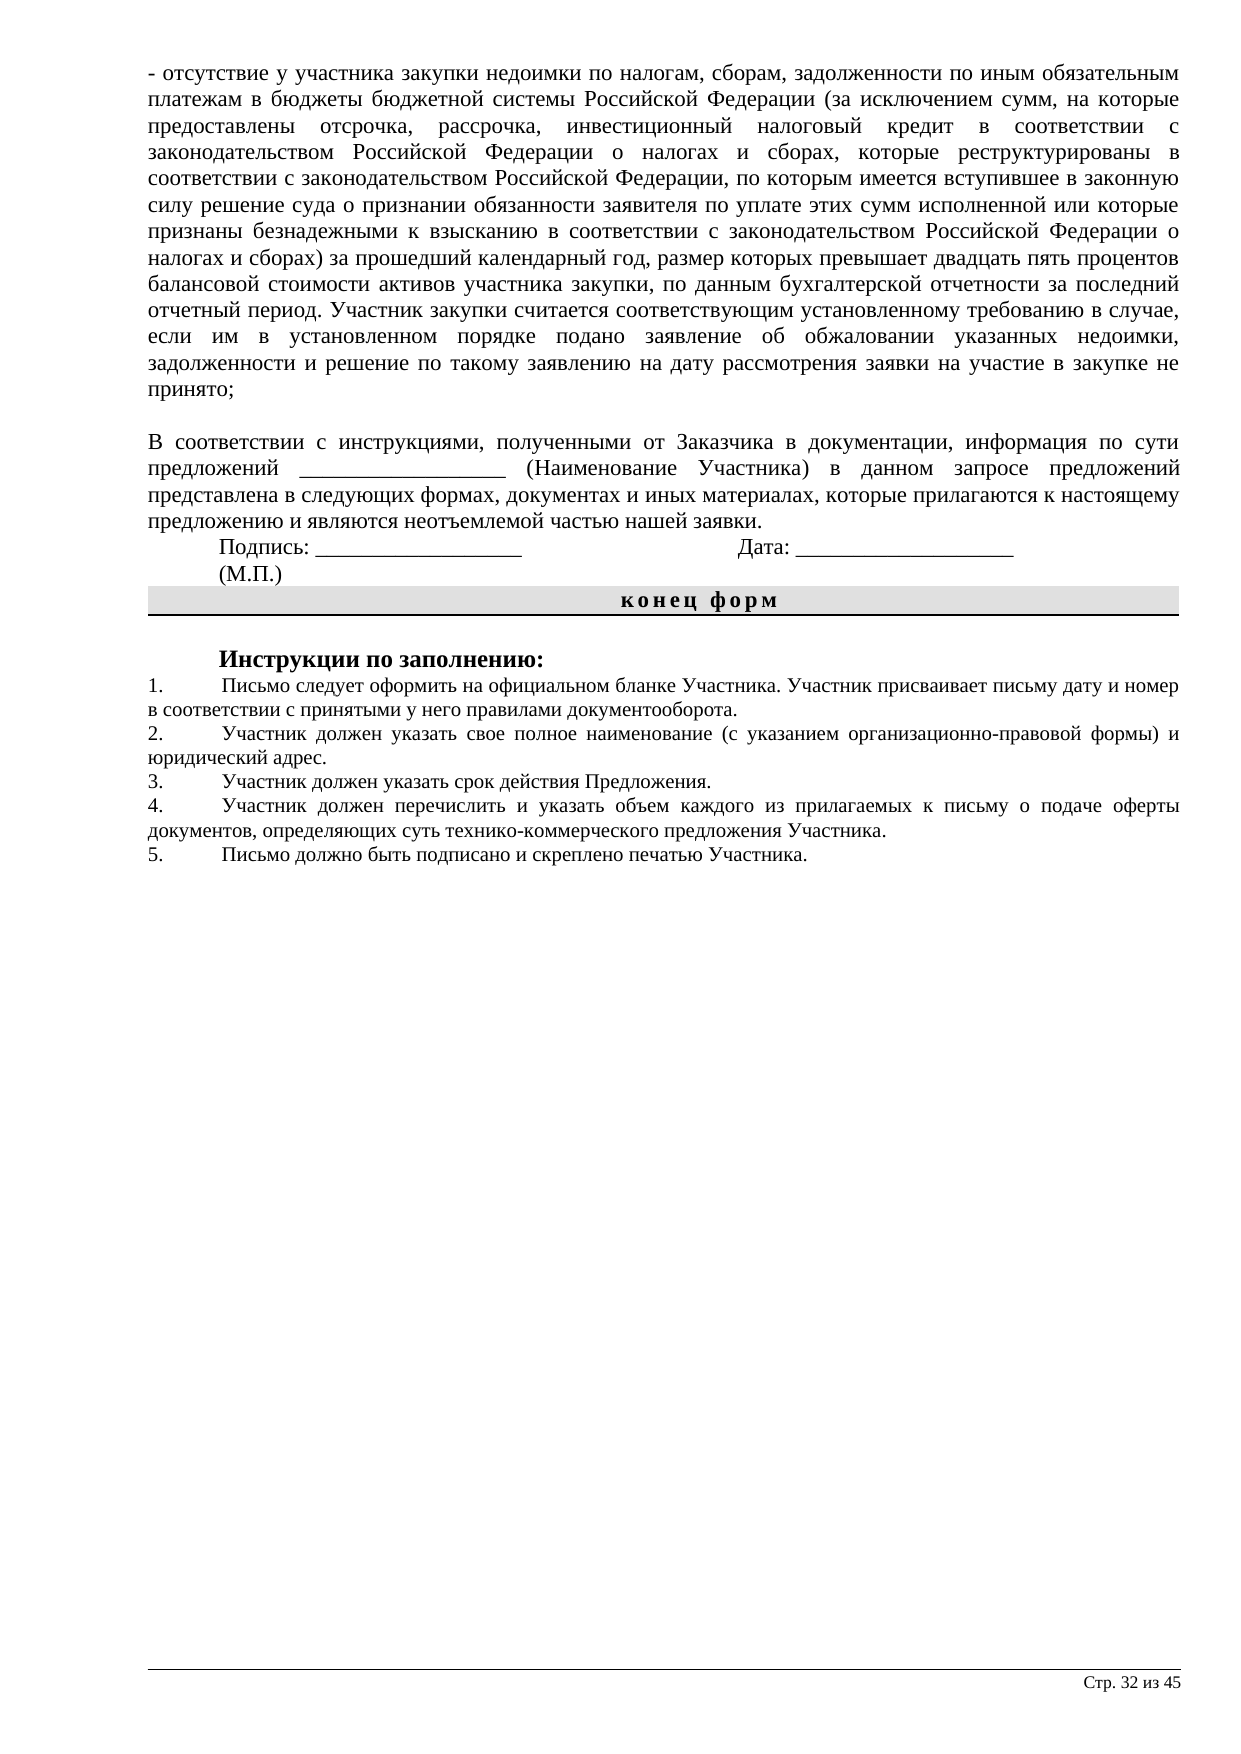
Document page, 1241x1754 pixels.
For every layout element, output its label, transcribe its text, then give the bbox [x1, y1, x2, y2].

text (М.П.) [148, 560, 1181, 586]
list Участник должен перечислить и указать объем каждого из прилагаемых к письму о подаче оферты документов, определяющих суть технико-коммерческого предложения Участника. [148, 793, 1181, 842]
list Участник должен указать срок действия Предложения. [148, 769, 1181, 793]
text Подпись: __________________ Дата: ___________________ [148, 533, 1181, 560]
text - отсутствие у участника закупки недоимки по налогам, сборам, задолженности по иным обязательным платежам в бюджеты бюджетной системы Российской Федерации (за исключением сумм, на которые предоставлены отсрочка, рассрочка, инвестиционный налоговый кредит в соответствии с законодательством Российской Федерации о налогах и сборах, которые реструктурированы в соответствии с законодательством Российской Федерации, по которым имеется вступившее в законную силу решение суда о признании обязанности заявителя по уплате этих сумм исполненной или которые признаны безнадежными к взысканию в соответствии с законодательством Российской Федерации о налогах и сборах) за прошедший календарный год, размер которых превышает двадцать пять процентов балансовой стоимости активов участника закупки, по данным бухгалтерской отчетности за последний отчетный период. Участник закупки считается соответствующим установленному требованию в случае, если им в установленном порядке подано заявление об обжаловании указанных недоимки, задолженности и решение по такому заявлению на дату рассмотрения заявки на участие в закупке не принято; [148, 59, 1181, 402]
text Инструкции по заполнению: [148, 644, 1181, 673]
text В соответствии с инструкциями, полученными от Заказчика в документации, информация по сути предложений __________________ (Наименование Участника) в данном запросе предложений представлена в следующих формах, документах и иных материалах, которые прилагаются к настоящему предложению и являются неотъемлемой частью нашей заявки. [148, 428, 1181, 533]
list Письмо следует оформить на официальном бланке Участника. Участник присваивает письму дату и номер в соответствии с принятыми у него правилами документооборота. [148, 673, 1181, 721]
list Письмо должно быть подписано и скреплено печатью Участника. [148, 842, 1181, 866]
list Участник должен указать свое полное наименование (с указанием организационно-правовой формы) и юридический адрес. [148, 721, 1181, 769]
text конец форм [148, 586, 1179, 614]
